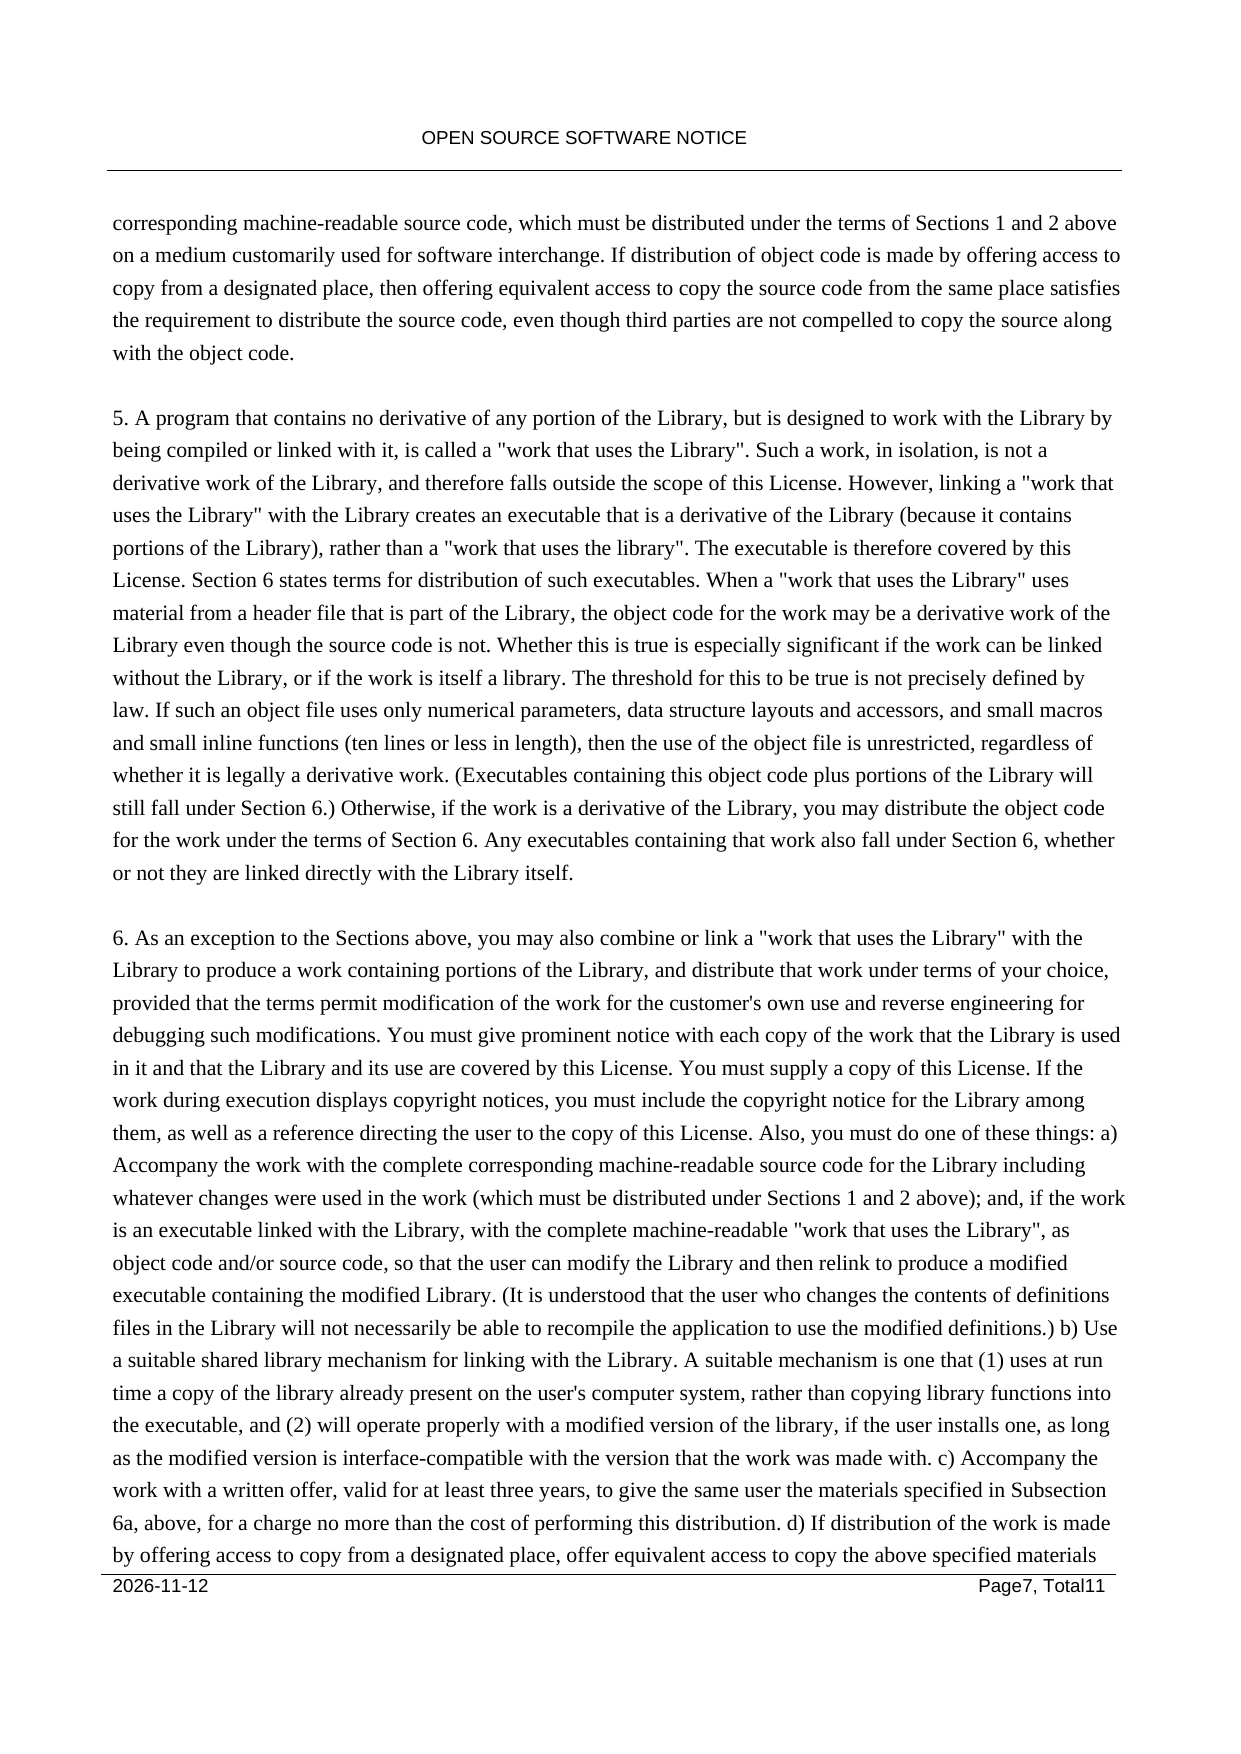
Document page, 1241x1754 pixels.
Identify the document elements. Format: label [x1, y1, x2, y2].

text [112, 206, 1128, 1571]
